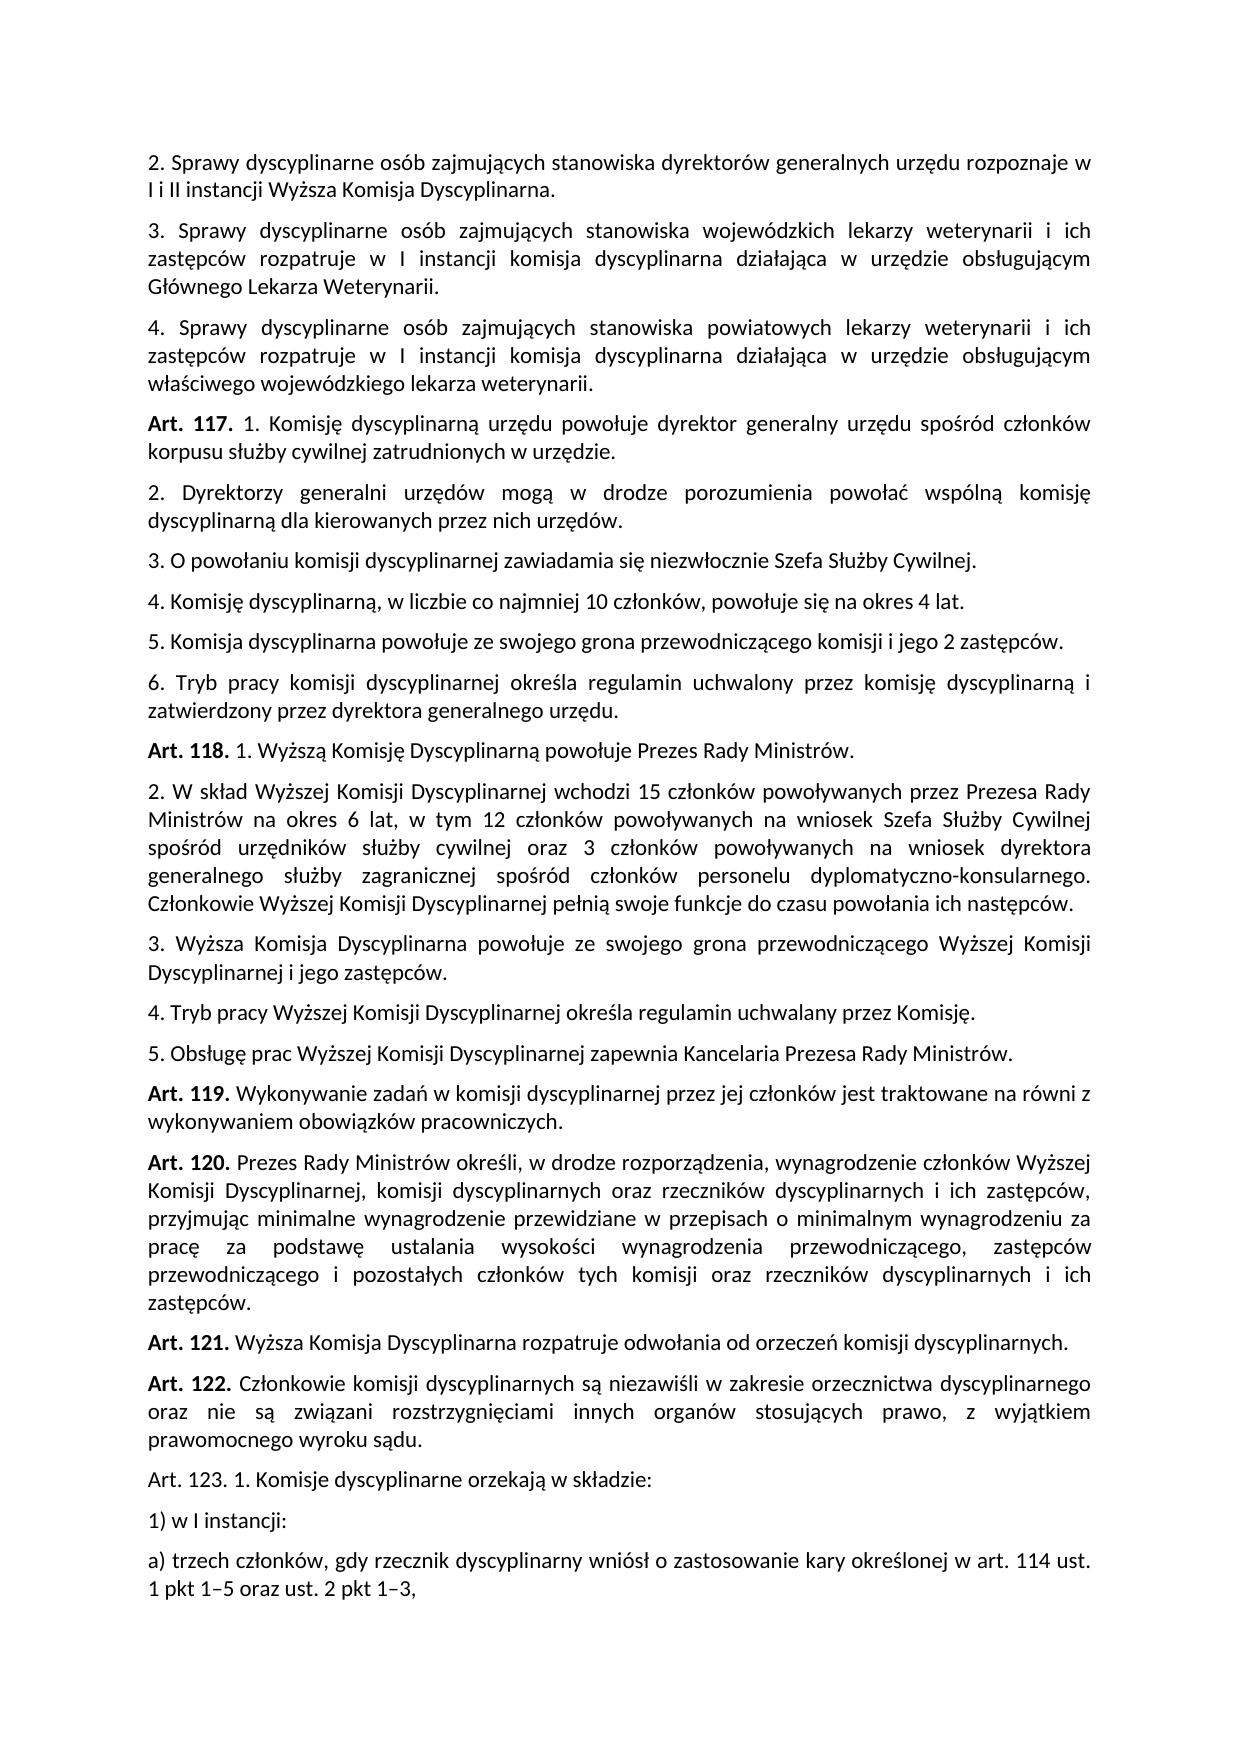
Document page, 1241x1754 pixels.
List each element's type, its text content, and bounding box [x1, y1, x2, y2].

text 1) w I instancji: [148, 1506, 1093, 1534]
text 3. O powołaniu komisji dyscyplinarnej zawiadamia się niezwłocznie Szefa Służby Cywilnej. [148, 546, 1093, 574]
text 2. W skład Wyższej Komisji Dyscyplinarnej wchodzi 15 członków powoływanych przez Prezesa Rady Ministrów na okres 6 lat, w tym 12 członków powoływanych na wniosek Szefa Służby Cywilnej spośród urzędników służby cywilnej oraz 3 członków powoływanych na wniosek dyrektora generalnego służby zagranicznej spośród członków personelu dyplomatyczno-konsularnego. Członkowie Wyższej Komisji Dyscyplinarnej pełnią swoje funkcje do czasu powołania ich następców. [148, 777, 1093, 917]
text Art. 123. 1. Komisje dyscyplinarne orzekają w składzie: [148, 1465, 1093, 1493]
text Art. 121. Wyższa Komisja Dyscyplinarna rozpatruje odwołania od orzeczeń komisji dyscyplinarnych. [148, 1328, 1093, 1356]
text 6. Tryb pracy komisji dyscyplinarnej określa regulamin uchwalony przez komisję dyscyplinarną i zatwierdzony przez dyrektora generalnego urzędu. [148, 668, 1093, 724]
text 2. Dyrektorzy generalni urzędów mogą w drodze porozumienia powołać wspólną komisję dyscyplinarną dla kierowanych przez nich urzędów. [148, 478, 1093, 534]
text Art. 117. 1. Komisję dyscyplinarną urzędu powołuje dyrektor generalny urzędu spośród członków korpusu służby cywilnej zatrudnionych w urzędzie. [148, 409, 1093, 465]
text 5. Komisja dyscyplinarna powołuje ze swojego grona przewodniczącego komisji i jego 2 zastępców. [148, 627, 1093, 655]
text Art. 122. Członkowie komisji dyscyplinarnych są niezawiśli w zakresie orzecznictwa dyscyplinarnego oraz nie są związani rozstrzygnięciami innych organów stosujących prawo, z wyjątkiem prawomocnego wyroku sądu. [148, 1369, 1093, 1453]
text Art. 120. Prezes Rady Ministrów określi, w drodze rozporządzenia, wynagrodzenie członków Wyższej Komisji Dyscyplinarnej, komisji dyscyplinarnych oraz rzeczników dyscyplinarnych i ich zastępców, przyjmując minimalne wynagrodzenie przewidziane w przepisach o minimalnym wynagrodzeniu za pracę za podstawę ustalania wysokości wynagrodzenia przewodniczącego, zastępców przewodniczącego i pozostałych członków tych komisji oraz rzeczników dyscyplinarnych i ich zastępców. [148, 1148, 1093, 1316]
text Art. 119. Wykonywanie zadań w komisji dyscyplinarnej przez jej członków jest traktowane na równi z wykonywaniem obowiązków pracowniczych. [148, 1079, 1093, 1135]
text 3. Wyższa Komisja Dyscyplinarna powołuje ze swojego grona przewodniczącego Wyższej Komisji Dyscyplinarnej i jego zastępców. [148, 929, 1093, 986]
text 4. Tryb pracy Wyższej Komisji Dyscyplinarnej określa regulamin uchwalany przez Komisję. [148, 998, 1093, 1026]
text 4. Sprawy dyscyplinarne osób zajmujących stanowiska powiatowych lekarzy weterynarii i ich zastępców rozpatruje w I instancji komisja dyscyplinarna działająca w urzędzie obsługującym właściwego wojewódzkiego lekarza weterynarii. [148, 313, 1093, 397]
text 3. Sprawy dyscyplinarne osób zajmujących stanowiska wojewódzkich lekarzy weterynarii i ich zastępców rozpatruje w I instancji komisja dyscyplinarna działająca w urzędzie obsługującym Głównego Lekarza Weterynarii. [148, 216, 1093, 300]
text 4. Komisję dyscyplinarną, w liczbie co najmniej 10 członków, powołuje się na okres 4 lat. [148, 587, 1093, 615]
text 2. Sprawy dyscyplinarne osób zajmujących stanowiska dyrektorów generalnych urzędu rozpoznaje w I i II instancji Wyższa Komisja Dyscyplinarna. [148, 148, 1093, 204]
text Art. 118. 1. Wyższą Komisję Dyscyplinarną powołuje Prezes Rady Ministrów. [148, 736, 1093, 764]
text a) trzech członków, gdy rzecznik dyscyplinarny wniósł o zastosowanie kary określonej w art. 114 ust. 1 pkt 1–5 oraz ust. 2 pkt 1–3, [148, 1546, 1093, 1602]
text 5. Obsługę prac Wyższej Komisji Dyscyplinarnej zapewnia Kancelaria Prezesa Rady Ministrów. [148, 1039, 1093, 1067]
